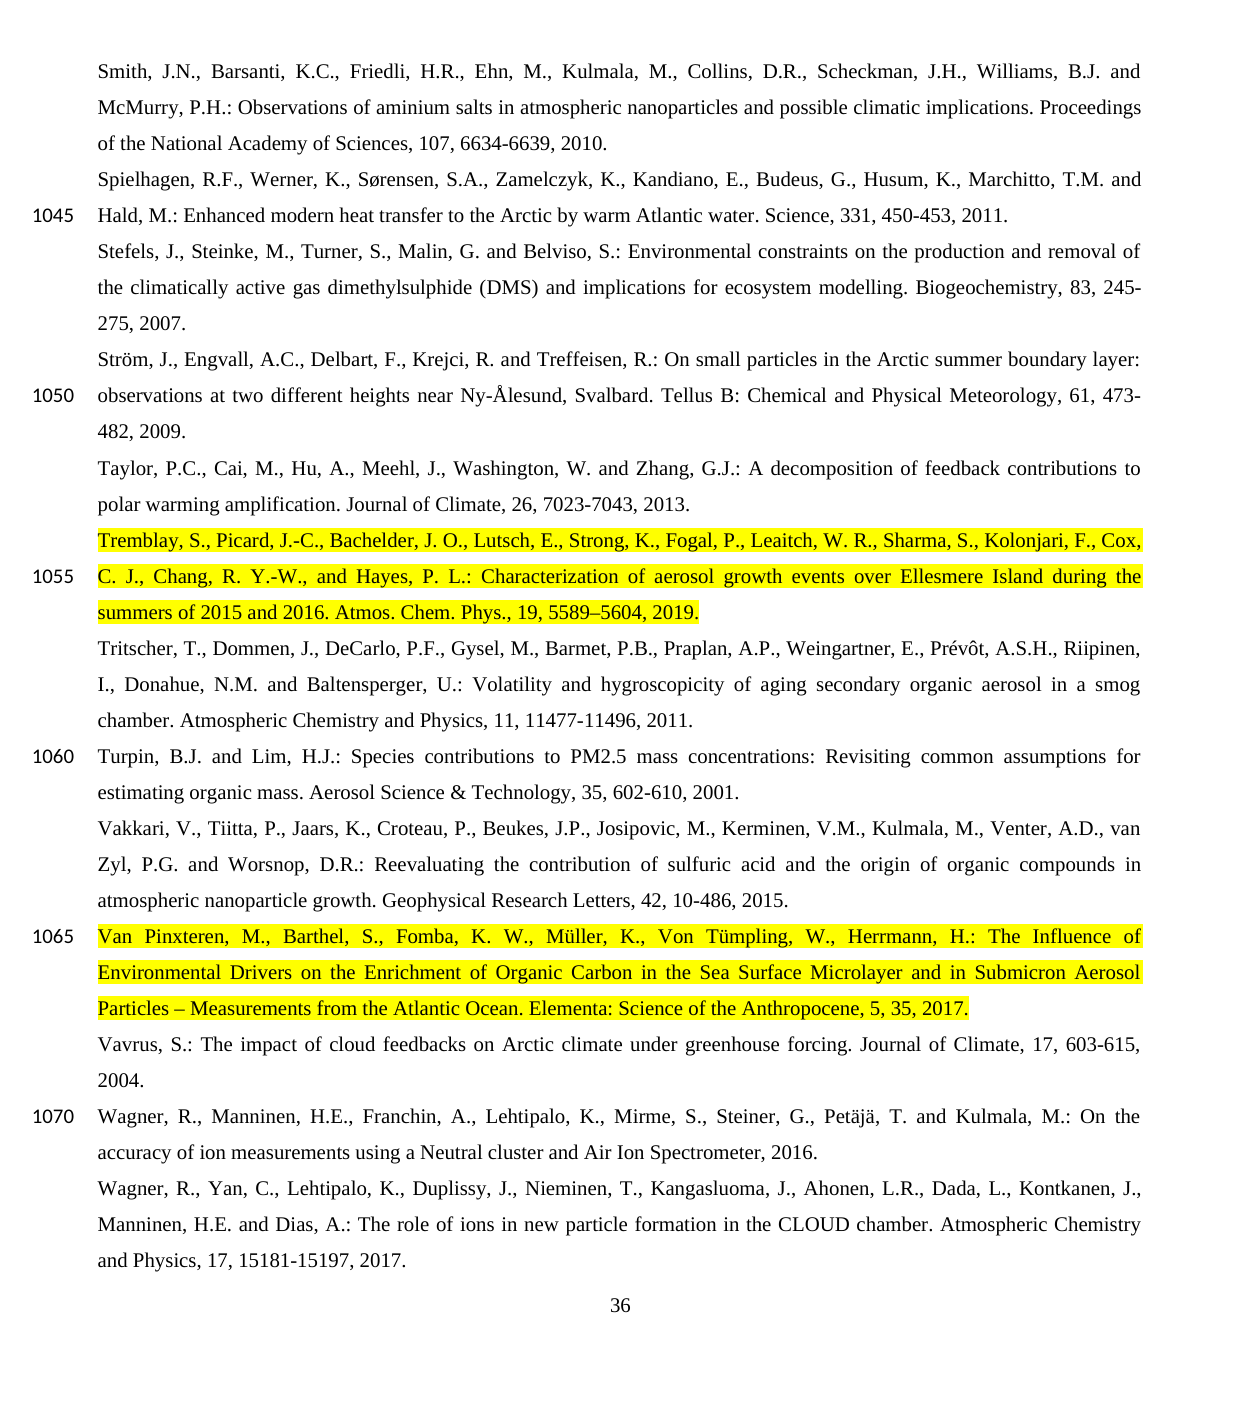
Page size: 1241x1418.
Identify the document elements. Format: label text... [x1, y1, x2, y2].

text Turpin, B.J. and Lim, H.J.: Species contributions to PM2.5 mass concentrations: Revisiting common assumptions for estimating organic mass. Aerosol Science & Technology, 35, 602-610, 2001. [97, 744, 1143, 804]
text Tritscher, T., Dommen, J., DeCarlo, P.F., Gysel, M., Barmet, P.B., Praplan, A.P., Weingartner, E., Prévôt, A.S.H., Riipinen, I., Donahue, N.M. and Baltensperger, U.: Volatility and hygroscopicity of aging secondary organic aerosol in a smog chamber. Atmospheric Chemistry and Physics, 11, 11477-11496, 2011. [97, 636, 1143, 732]
text Ström, J., Engvall, A.C., Delbart, F., Krejci, R. and Treffeisen, R.: On small particles in the Arctic summer boundary layer: observations at two different heights near Ny-Ålesund, Svalbard. Tellus B: Chemical and Physical Meteorology, 61, 473-482, 2009. [97, 347, 1143, 443]
text Spielhagen, R.F., Werner, K., Sørensen, S.A., Zamelczyk, K., Kandiano, E., Budeus, G., Husum, K., Marchitto, T.M. and Hald, M.: Enhanced modern heat transfer to the Arctic by warm Atlantic water. Science, 331, 450-453, 2011. [97, 167, 1143, 227]
text Stefels, J., Steinke, M., Turner, S., Malin, G. and Belviso, S.: Environmental constraints on the production and removal of the climatically active gas dimethylsulphide (DMS) and implications for ecosystem modelling. Biogeochemistry, 83, 245-275, 2007. [97, 239, 1143, 335]
text Vakkari, V., Tiitta, P., Jaars, K., Croteau, P., Beukes, J.P., Josipovic, M., Kerminen, V.M., Kulmala, M., Venter, A.D., van Zyl, P.G. and Worsnop, D.R.: Reevaluating the contribution of sulfuric acid and the origin of organic compounds in atmospheric nanoparticle growth. Geophysical Research Letters, 42, 10-486, 2015. [97, 816, 1143, 912]
text Van Pinxteren, M., Barthel, S., Fomba, K. W., Müller, K., Von Tümpling, W., Herrmann, H.: The Influence of Environmental Drivers on the Enrichment of Organic Carbon in the Sea Surface Microlayer and in Submicron Aerosol Particles – Measurements from the Atlantic Ocean. Elementa: Science of the Anthropocene, 5, 35, 2017. [97, 930, 1143, 1020]
text Vavrus, S.: The impact of cloud feedbacks on Arctic climate under greenhouse forcing. Journal of Climate, 17, 603-615, 2004. [97, 1032, 1143, 1092]
text Smith, J.N., Barsanti, K.C., Friedli, H.R., Ehn, M., Kulmala, M., Collins, D.R., Scheckman, J.H., Williams, B.J. and McMurry, P.H.: Observations of aminium salts in atmospheric nanoparticles and possible climatic implications. Proceedings of the National Academy of Sciences, 107, 6634-6639, 2010. [97, 59, 1143, 155]
text Taylor, P.C., Cai, M., Hu, A., Meehl, J., Washington, W. and Zhang, G.J.: A decomposition of feedback contributions to polar warming amplification. Journal of Climate, 26, 7023-7043, 2013. [97, 456, 1143, 516]
text Wagner, R., Manninen, H.E., Franchin, A., Lehtipalo, K., Mirme, S., Steiner, G., Petäjä, T. and Kulmala, M.: On the accuracy of ion measurements using a Neutral cluster and Air Ion Spectrometer, 2016. [97, 1104, 1143, 1164]
text Tremblay, S., Picard, J.-C., Bachelder, J. O., Lutsch, E., Strong, K., Fogal, P., Leaitch, W. R., Sharma, S., Kolonjari, F., Cox, C. J., Chang, R. Y.-W., and Hayes, P. L.: Characterization of aerosol growth events over Ellesmere Island during the summers of 2015 and 2016. Atmos. Chem. Phys., 19, 5589–5604, 2019. [97, 537, 1143, 624]
text Wagner, R., Yan, C., Lehtipalo, K., Duplissy, J., Nieminen, T., Kangasluoma, J., Ahonen, L.R., Dada, L., Kontkanen, J., Manninen, H.E. and Dias, A.: The role of ions in new particle formation in the CLOUD chamber. Atmospheric Chemistry and Physics, 17, 15181-15197, 2017. [97, 1176, 1143, 1272]
